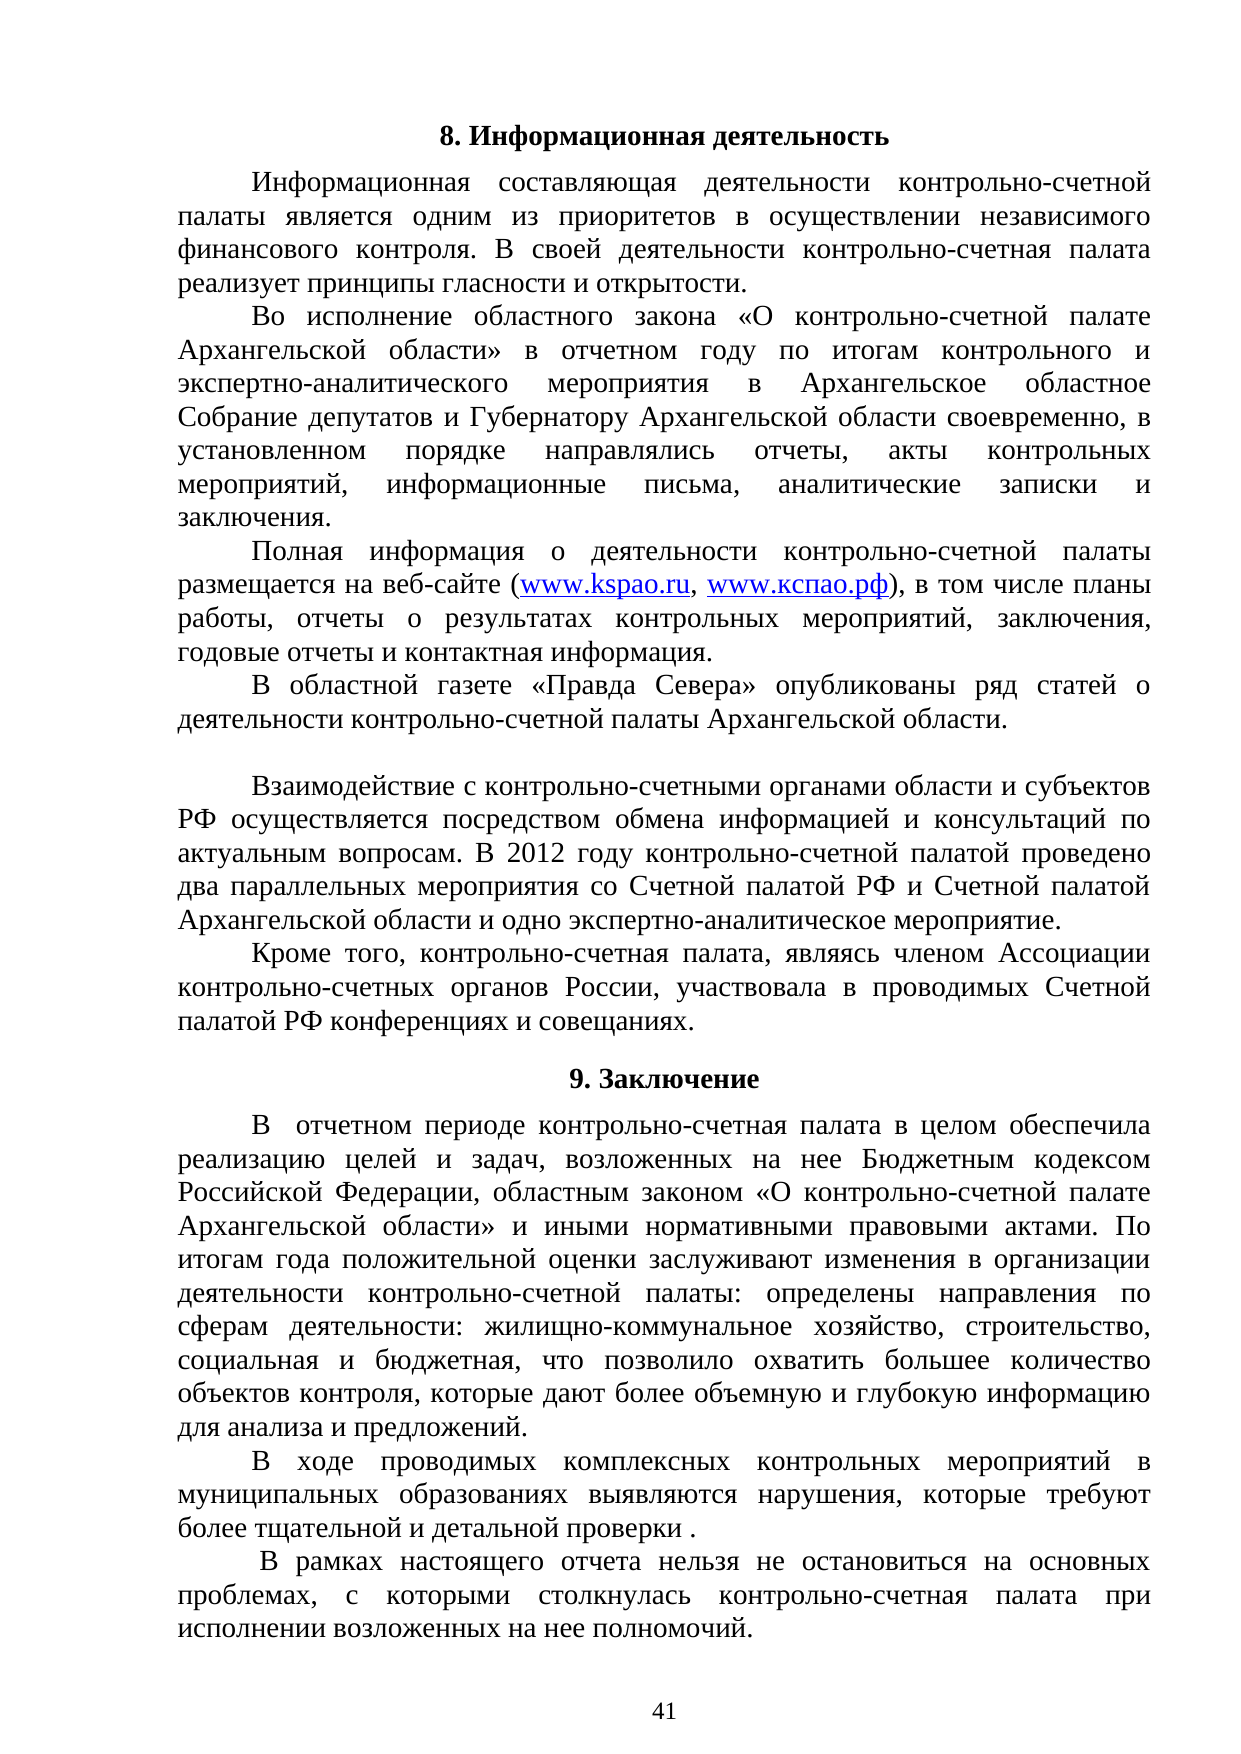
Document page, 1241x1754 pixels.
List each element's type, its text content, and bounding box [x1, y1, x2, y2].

list В рамках настоящего отчета нельзя не остановиться на основных проблемах, с которыми столкнулась контрольно-счетная палата при исполнении возложенных на нее полномочий. [177, 1543, 1152, 1644]
text Взаимодействие с контрольно-счетными органами области и субъектов РФ осуществляется посредством обмена информацией и консультаций по актуальным вопросам. В 2012 году контрольно-счетной палатой проведено два параллельных мероприятия со Счетной палатой РФ и Счетной палатой Архангельской области и одно экспертно-аналитическое мероприятие. [177, 768, 1152, 936]
subtitle 8. Информационная деятельность [177, 118, 1152, 152]
text Кроме того, контрольно-счетная палата, являясь членом Ассоциации контрольно-счетных органов России, участвовала в проводимых Счетной палатой РФ конференциях и совещаниях. [177, 936, 1152, 1036]
text В областной газете «Правда Севера» опубликованы ряд статей о деятельности контрольно-счетной палаты Архангельской области. [177, 667, 1152, 734]
text В отчетном периоде контрольно-счетная палата в целом обеспечила реализацию целей и задач, возложенных на нее Бюджетным кодексом Российской Федерации, областным законом «О контрольно-счетной палате Архангельской области» и иными нормативными правовыми актами. По итогам года положительной оценки заслуживают изменения в организации деятельности контрольно-счетной палаты: определены направления по сферам деятельности: жилищно-коммунальное хозяйство, строительство, социальная и бюджетная, что позволило охватить большее количество объектов контроля, которые дают более объемную и глубокую информацию для анализа и предложений. [177, 1107, 1152, 1443]
text В ходе проводимых комплексных контрольных мероприятий в муниципальных образованиях выявляются нарушения, которые требуют более тщательной и детальной проверки . [177, 1443, 1152, 1543]
subtitle 9. Заключение [177, 1061, 1152, 1095]
text Информационная составляющая деятельности контрольно-счетной палаты является одним из приоритетов в осуществлении независимого финансового контроля. В своей деятельности контрольно-счетная палата реализует принципы гласности и открытости. [177, 164, 1152, 298]
text Полная информация о деятельности контрольно-счетной палаты размещается на веб-сайте (www.kspao.ru, www.кспао.рф), в том числе планы работы, отчеты о результатах контрольных мероприятий, заключения, годовые отчеты и контактная информация. [177, 533, 1152, 667]
text Во исполнение областного закона «О контрольно-счетной палате Архангельской области» в отчетном году по итогам контрольного и экспертно-аналитического мероприятия в Архангельское областное Собрание депутатов и Губернатору Архангельской области своевременно, в установленном порядке направлялись отчеты, акты контрольных мероприятий, информационные письма, аналитические записки и заключения. [177, 298, 1152, 533]
